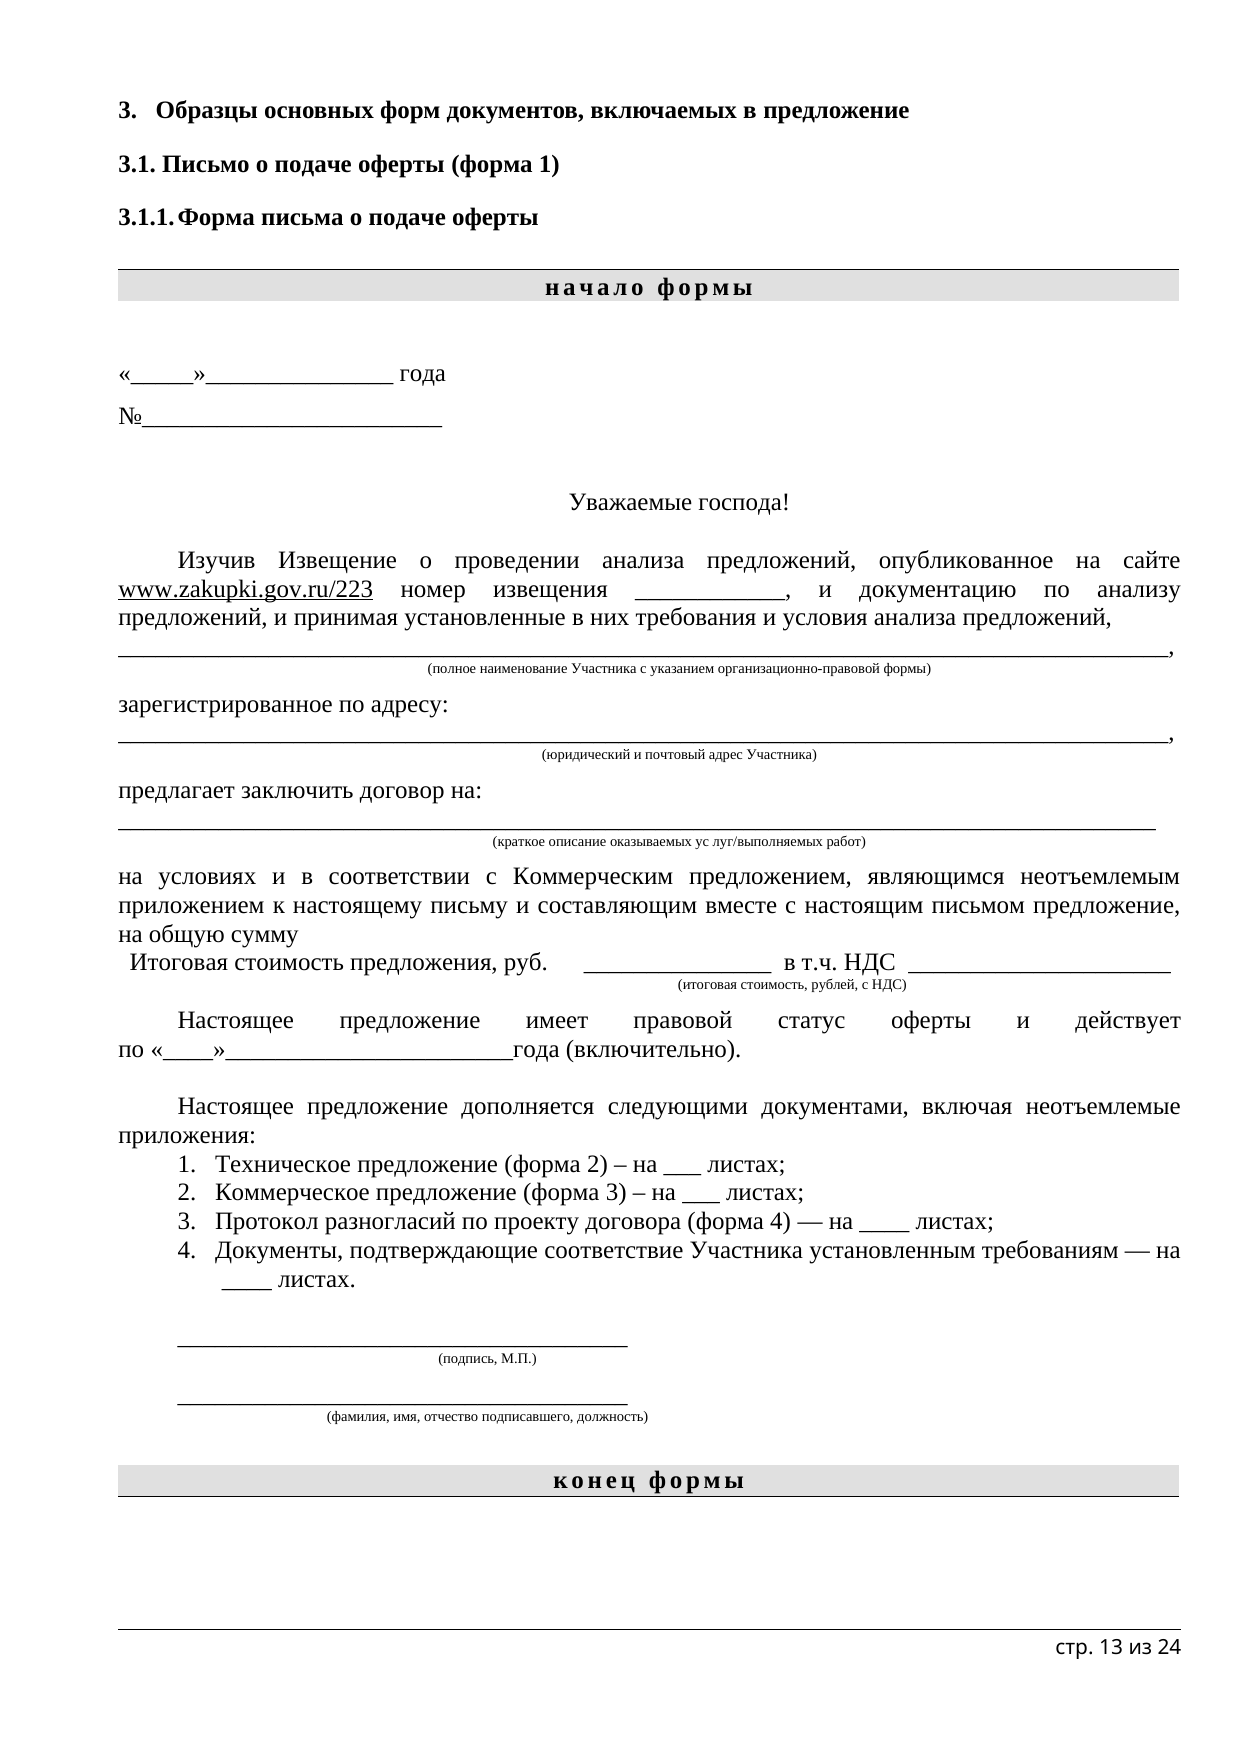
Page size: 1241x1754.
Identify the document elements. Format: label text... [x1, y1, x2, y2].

list Форма письма о подаче оферты [118, 202, 1181, 231]
list Коммерческое предложение (форма 3) – на ___ листах; [177, 1177, 1181, 1206]
text Настоящее предложение дополняется следующими документами, включая неотъемлемые приложения: [118, 1091, 1181, 1149]
text (юридический и почтовый адрес Участника) [118, 746, 1181, 775]
subtitle Образцы основных форм документов, включаемых в предложение [118, 95, 1181, 124]
subtitle 3.1. Письмо о подаче оферты (форма 1) [118, 149, 1181, 177]
text ____________________________________________________________________________________, [118, 717, 1181, 746]
text конец формы [118, 1465, 1179, 1496]
text №________________________ [118, 401, 635, 430]
text ____________________________________ [118, 1379, 1181, 1407]
text начало формы [118, 270, 1179, 301]
text (полное наименование Участника с указанием организационно-правовой формы) [118, 660, 1181, 689]
text зарегистрированное по адресу: [118, 689, 1181, 717]
table_header Итоговая стоимость предложения, руб. [118, 948, 572, 1005]
list Техническое предложение (форма 2) – на ___ листах; [177, 1149, 1181, 1177]
text «_____»_______________ года [118, 358, 635, 387]
text на условиях и в соответствии с Коммерческим предложением, являющимся неотъемлемым приложением к настоящему письму и составляющим вместе с настоящим письмом предложение, на общую сумму [118, 861, 1181, 947]
table_header _______________ в т.ч. НДС _____________________ (итоговая стоимость, рублей, с НДС) [572, 948, 1192, 1005]
text Изучив Извещение о проведении анализа предложений, опубликованное на сайте www.zakupki.gov.ru/223 номер извещения ____________, и документацию по анализу предложений, и принимая установленные в них требования и условия анализа предложений, [118, 545, 1181, 631]
list Протокол разногласий по проекту договора (форма 4) — на ____ листах; [177, 1206, 1181, 1235]
text Настоящее предложение имеет правовой статус оферты и действует по «____»_______________________года (включительно). [118, 1005, 1181, 1062]
text Уважаемые господа! [118, 487, 1181, 516]
text (фамилия, имя, отчество подписавшего, должность) [118, 1407, 797, 1436]
text предлагает заключить договор на: [118, 775, 1181, 804]
text ____________________________________ [118, 1321, 1181, 1350]
text ____________________________________________________________________________________, [118, 631, 1181, 660]
text (краткое описание оказываемых ус луг/выполняемых работ) [118, 832, 1181, 861]
list Документы, подтверждающие соответствие Участника установленным требованиям — на ____ листах. [177, 1235, 1181, 1292]
text (подпись, М.П.) [118, 1350, 797, 1379]
text ___________________________________________________________________________________ [118, 804, 1181, 832]
